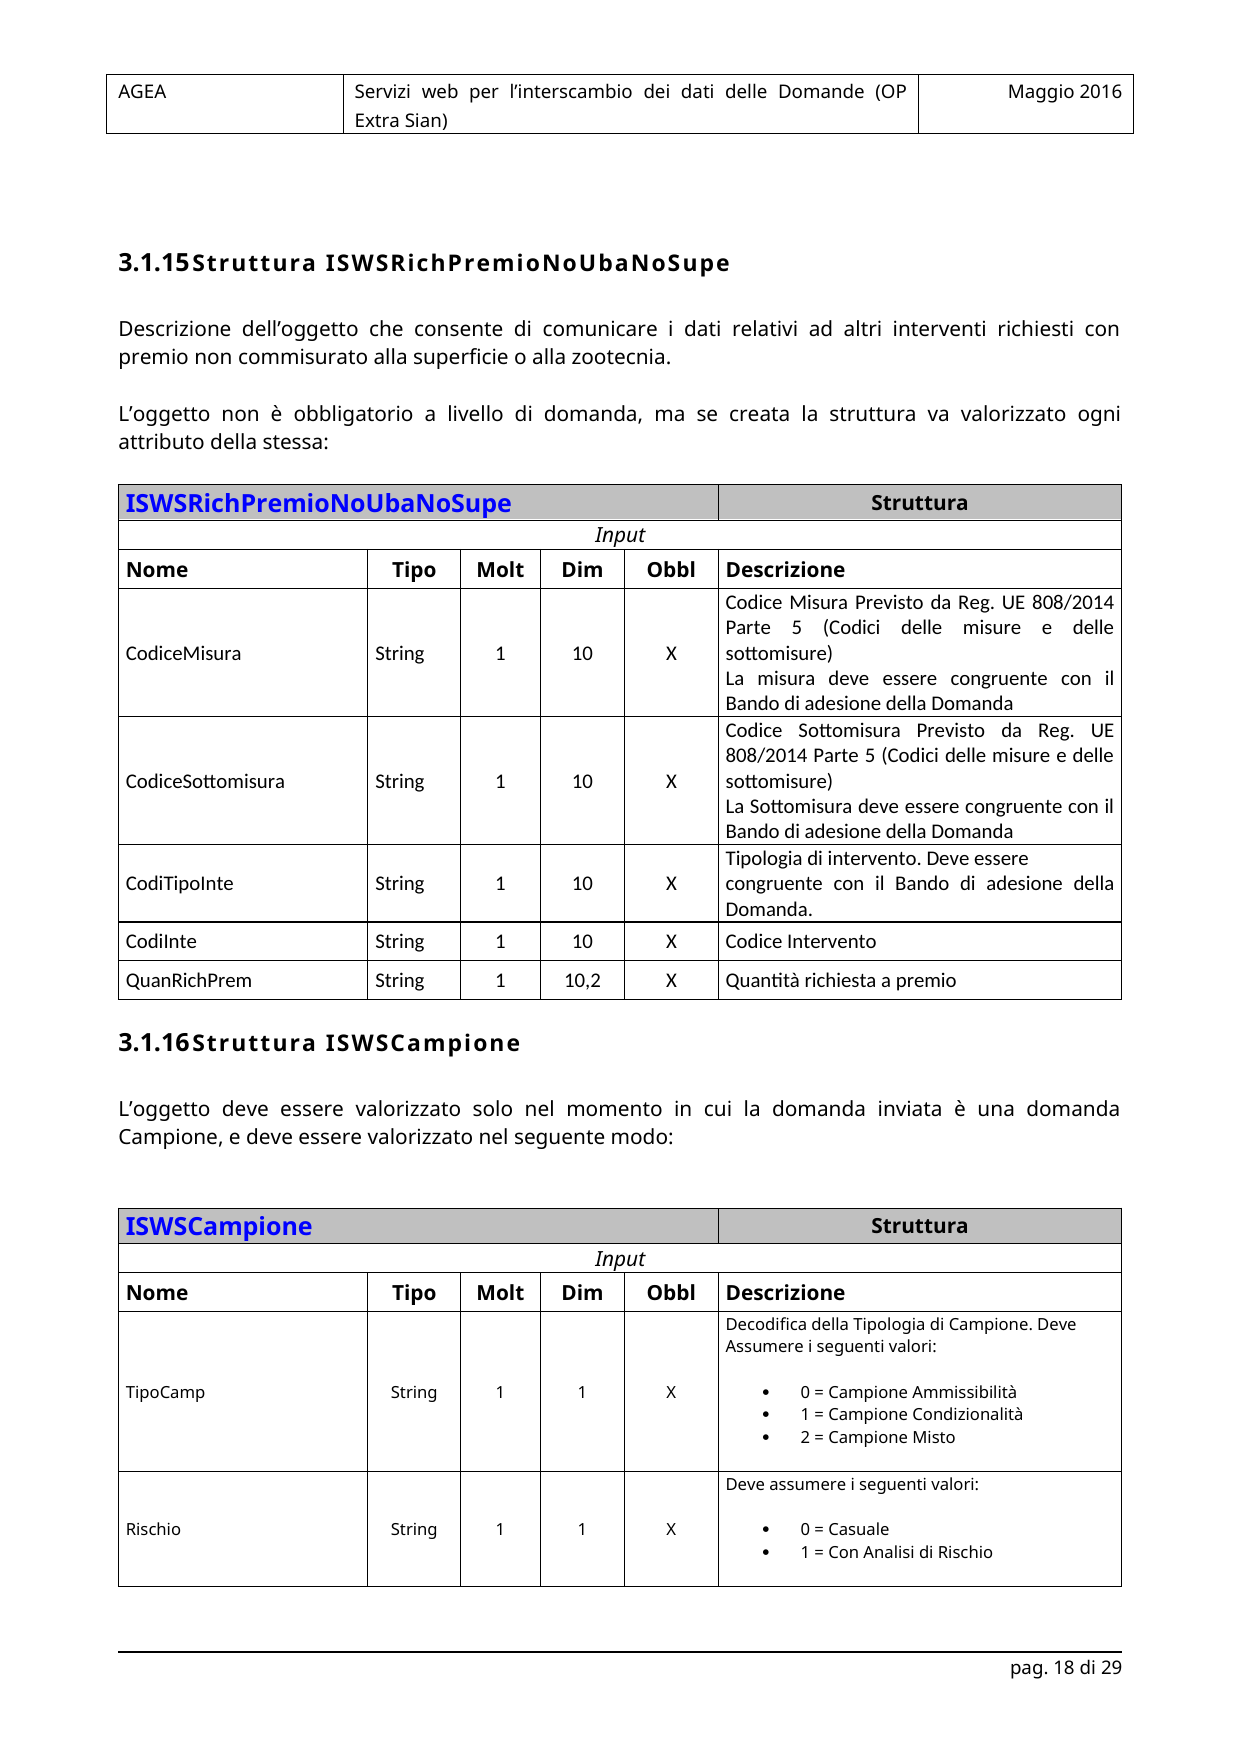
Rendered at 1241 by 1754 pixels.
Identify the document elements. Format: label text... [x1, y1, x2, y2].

table_cell X [625, 1312, 718, 1471]
table_cell Tipo [368, 1273, 460, 1311]
table_cell X [625, 717, 718, 844]
subtitle Struttura ISWSRichPremioNoUbaNoSupe [118, 245, 1122, 279]
text L’oggetto non è obbligatorio a livello di domanda, ma se creata la struttura va valorizzato ogni attributo della stessa: [118, 399, 1122, 456]
table_cell String [368, 961, 460, 999]
table_cell 10 [541, 923, 624, 960]
table_cell Tipologia di intervento. Deve essere congruente con il Bando di adesione della Domanda. [719, 845, 1121, 921]
table_cell String [368, 1312, 460, 1471]
table_header Struttura [719, 485, 1121, 519]
table_cell Descrizione [719, 550, 1121, 588]
table_cell 1 [461, 589, 540, 716]
table_cell Dim [541, 550, 624, 588]
table_cell TipoCamp [119, 1312, 367, 1471]
table_cell X [625, 589, 718, 716]
table_cell String [368, 845, 460, 921]
table_cell Rischio [119, 1472, 367, 1586]
table_cell 10 [541, 845, 624, 921]
table_cell String [368, 589, 460, 716]
table_cell Input [119, 521, 1121, 549]
table_cell 1 [461, 717, 540, 844]
table_header ISWSCampione [119, 1209, 718, 1243]
table_cell X [625, 845, 718, 921]
table_cell Dim [541, 1273, 624, 1311]
table_cell String [368, 717, 460, 844]
table_cell Codice Intervento [719, 923, 1121, 960]
table_cell Molt [461, 1273, 540, 1311]
subtitle Struttura ISWSCampione [118, 1025, 1122, 1059]
table_cell X [625, 1472, 718, 1586]
table_cell Input [119, 1244, 1121, 1272]
table_cell QuanRichPrem [119, 961, 367, 999]
table_cell String [368, 923, 460, 960]
table_cell 1 [461, 845, 540, 921]
table_cell CodiTipoInte [119, 845, 367, 921]
table_cell CodiceMisura [119, 589, 367, 716]
table_cell Codice Misura Previsto da Reg. UE 808/2014 Parte 5 (Codici delle misure e delle sottomisure) La misura deve essere congruente con il Bando di adesione della Domanda [719, 589, 1121, 716]
table_cell X [625, 923, 718, 960]
table_cell X [625, 961, 718, 999]
table_cell 1 [461, 1312, 540, 1471]
table_cell 10 [541, 589, 624, 716]
table_cell 1 [461, 1472, 540, 1586]
table_cell Nome [119, 550, 367, 588]
table_cell Tipo [368, 550, 460, 588]
table_cell 1 [541, 1312, 624, 1471]
table_cell Quantità richiesta a premio [719, 961, 1121, 999]
table_header ISWSRichPremioNoUbaNoSupe [119, 485, 718, 519]
table_cell CodiInte [119, 923, 367, 960]
table_cell CodiceSottomisura [119, 717, 367, 844]
table_cell Descrizione [719, 1273, 1121, 1311]
text L’oggetto deve essere valorizzato solo nel momento in cui la domanda inviata è una domanda Campione, e deve essere valorizzato nel seguente modo: [118, 1094, 1122, 1151]
table_cell 10 [541, 717, 624, 844]
table_cell Decodifica della Tipologia di Campione. Deve Assumere i seguenti valori: 0 = Campione Ammissibilità 1 = Campione Condizionalità 2 = Campione Misto [719, 1312, 1121, 1471]
text Descrizione dell’oggetto che consente di comunicare i dati relativi ad altri interventi richiesti con premio non commisurato alla superficie o alla zootecnia. [118, 314, 1122, 371]
table_cell Obbl [625, 1273, 718, 1311]
table_cell Nome [119, 1273, 367, 1311]
table_cell Deve assumere i seguenti valori: 0 = Casuale 1 = Con Analisi di Rischio [719, 1472, 1121, 1586]
table_cell 1 [541, 1472, 624, 1586]
table_cell Molt [461, 550, 540, 588]
table_cell 1 [461, 961, 540, 999]
table_cell 10,2 [541, 961, 624, 999]
table_cell String [368, 1472, 460, 1586]
table_cell Codice Sottomisura Previsto da Reg. UE 808/2014 Parte 5 (Codici delle misure e delle sottomisure) La Sottomisura deve essere congruente con il Bando di adesione della Domanda [719, 717, 1121, 844]
table_cell Obbl [625, 550, 718, 588]
table_header Struttura [719, 1209, 1121, 1243]
table_cell 1 [461, 923, 540, 960]
